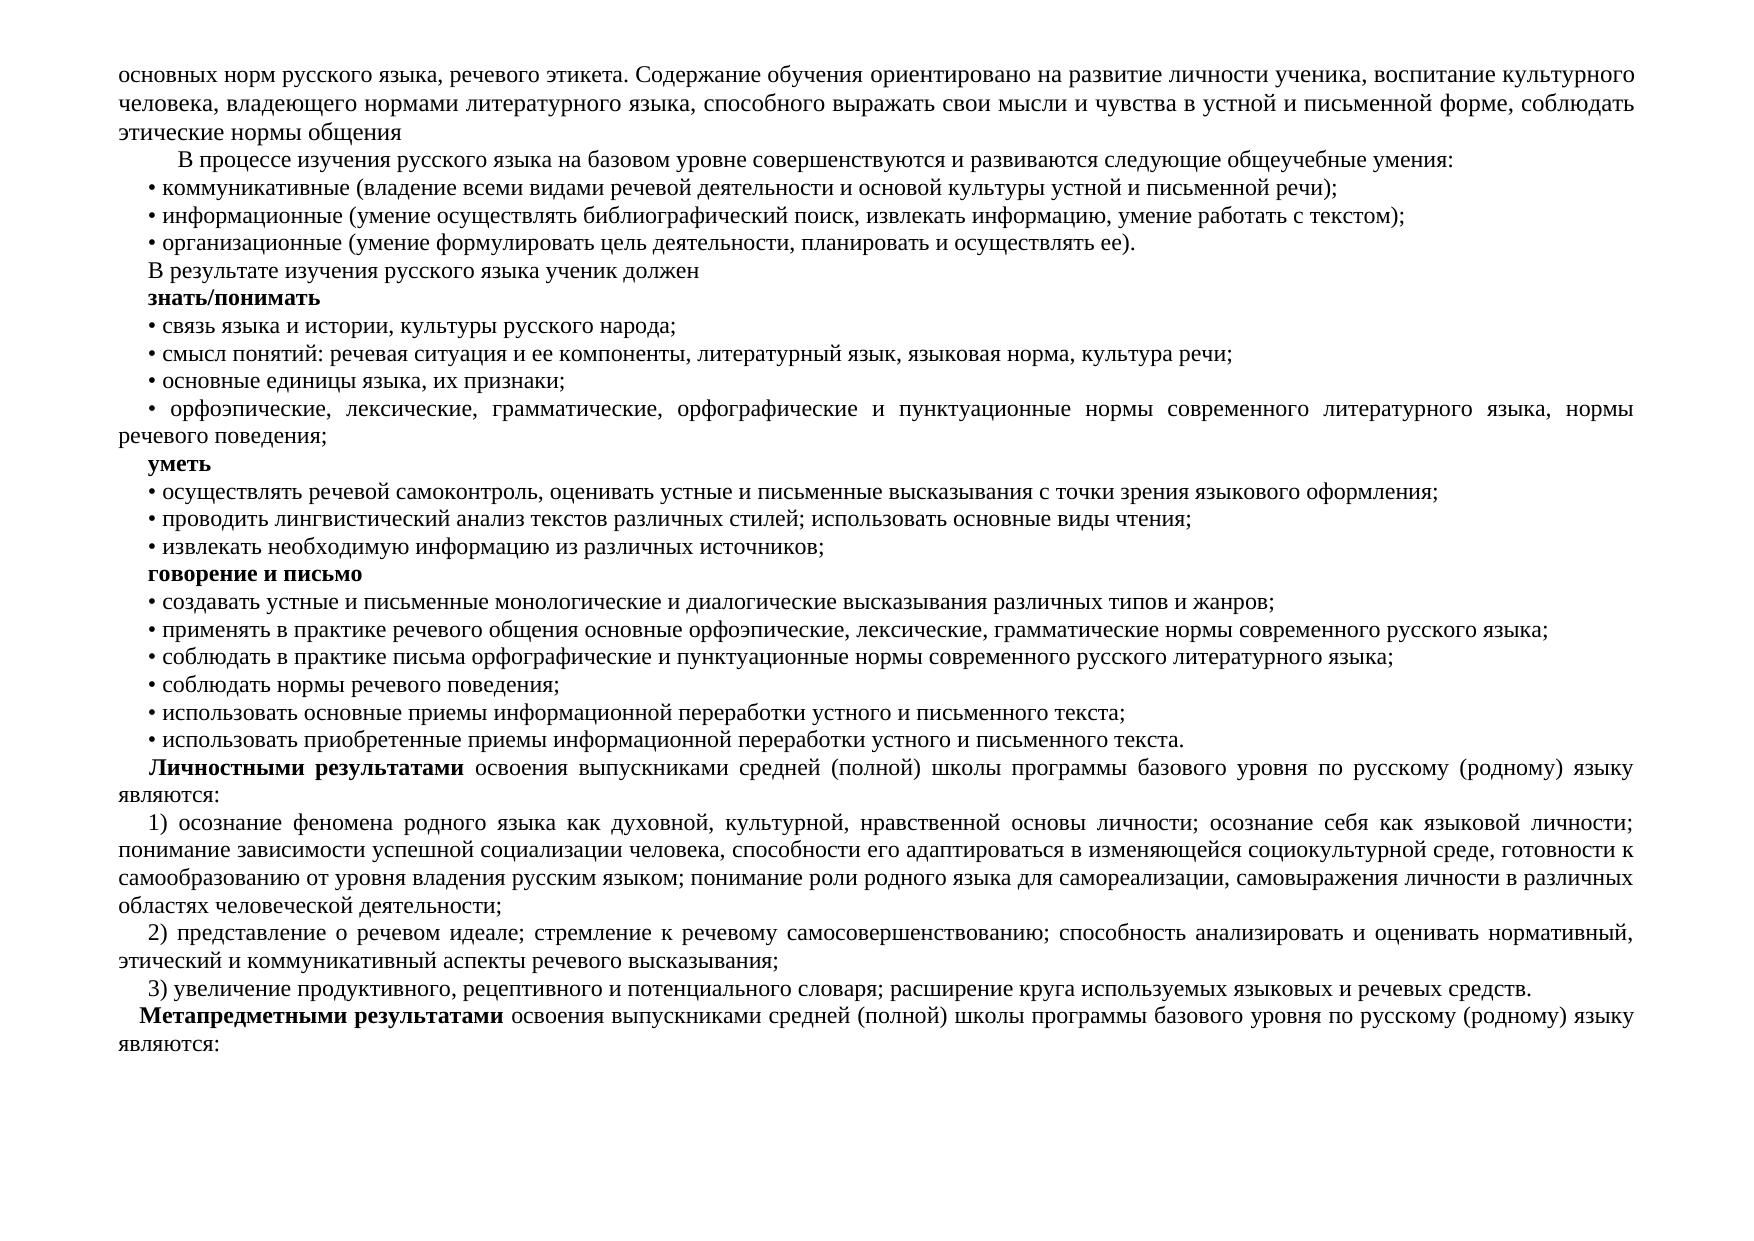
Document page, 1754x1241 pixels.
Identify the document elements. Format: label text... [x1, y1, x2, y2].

text знать/понимать [118, 283, 1636, 311]
text • орфоэпические, лексические, грамматические, орфографические и пунктуационные нормы современного литературного языка, нормы речевого поведения; [118, 394, 1636, 449]
text • информационные (умение осуществлять библиографический поиск, извлекать информацию, умение работать с текстом); [118, 201, 1636, 228]
text • создавать устные и письменные монологические и диалогические высказывания различных типов и жанров; [118, 587, 1636, 615]
text • организационные (умение формулировать цель деятельности, планировать и осуществлять ее). [118, 228, 1636, 256]
text • применять в практике речевого общения основные орфоэпические, лексические, грамматические нормы современного русского языка; [118, 615, 1636, 642]
text • использовать основные приемы информационной переработки устного и письменного текста; [118, 697, 1636, 725]
text • основные единицы языка, их признаки; [118, 366, 1636, 394]
text • коммуникативные (владение всеми видами речевой деятельности и основой культуры устной и письменной речи); [118, 173, 1636, 201]
text Метапредметными результатами освоения выпускниками средней (полной) школы программы базового уровня по русскому (родному) языку являются: [118, 1001, 1636, 1056]
text 2) представление о речевом идеале; стремление к речевому самосовершенствованию; способность анализировать и оценивать нормативный, этический и коммуникативный аспекты речевого высказывания; [118, 918, 1636, 973]
text • проводить лингвистический анализ текстов различных стилей; использовать основные виды чтения; [118, 504, 1636, 532]
text 3) увеличение продуктивного, рецептивного и потенциального словаря; расширение круга используемых языковых и речевых средств. [118, 973, 1636, 1001]
text • извлекать необходимую информацию из различных источников; [118, 532, 1636, 559]
text • соблюдать нормы речевого поведения; [118, 670, 1636, 697]
text В результате изучения русского языка ученик должен [118, 256, 1636, 283]
text • соблюдать в практике письма орфографические и пунктуационные нормы современного русского литературного языка; [118, 642, 1636, 670]
text говорение и письмо [118, 559, 1636, 587]
text • использовать приобретенные приемы информационной переработки устного и письменного текста. [118, 725, 1636, 753]
text • связь языка и истории, культуры русского народа; [118, 311, 1636, 339]
text Личностными результатами освоения выпускниками средней (полной) школы программы базового уровня по русскому (родному) языку являются: [118, 753, 1636, 808]
text В процессе изучения русского языка на базовом уровне совершенствуются и развиваются следующие общеучебные умения: [118, 145, 1636, 173]
text 1) осознание феномена родного языка как духовной, культурной, нравственной основы личности; осознание себя как языковой личности; понимание зависимости успешной социализации человека, способности его адаптироваться в изменяющейся социокультурной среде, готовности к самообразованию от уровня владения русским языком; понимание роли родного языка для самореализации, самовыражения личности в различных областях человеческой деятельности; [118, 808, 1636, 918]
text • смысл понятий: речевая ситуация и ее компоненты, литературный язык, языковая норма, культура речи; [118, 339, 1636, 366]
text • осуществлять речевой самоконтроль, оценивать устные и письменные высказывания с точки зрения языкового оформления; [118, 477, 1636, 504]
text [118, 59, 1636, 145]
text уметь [118, 449, 1636, 477]
